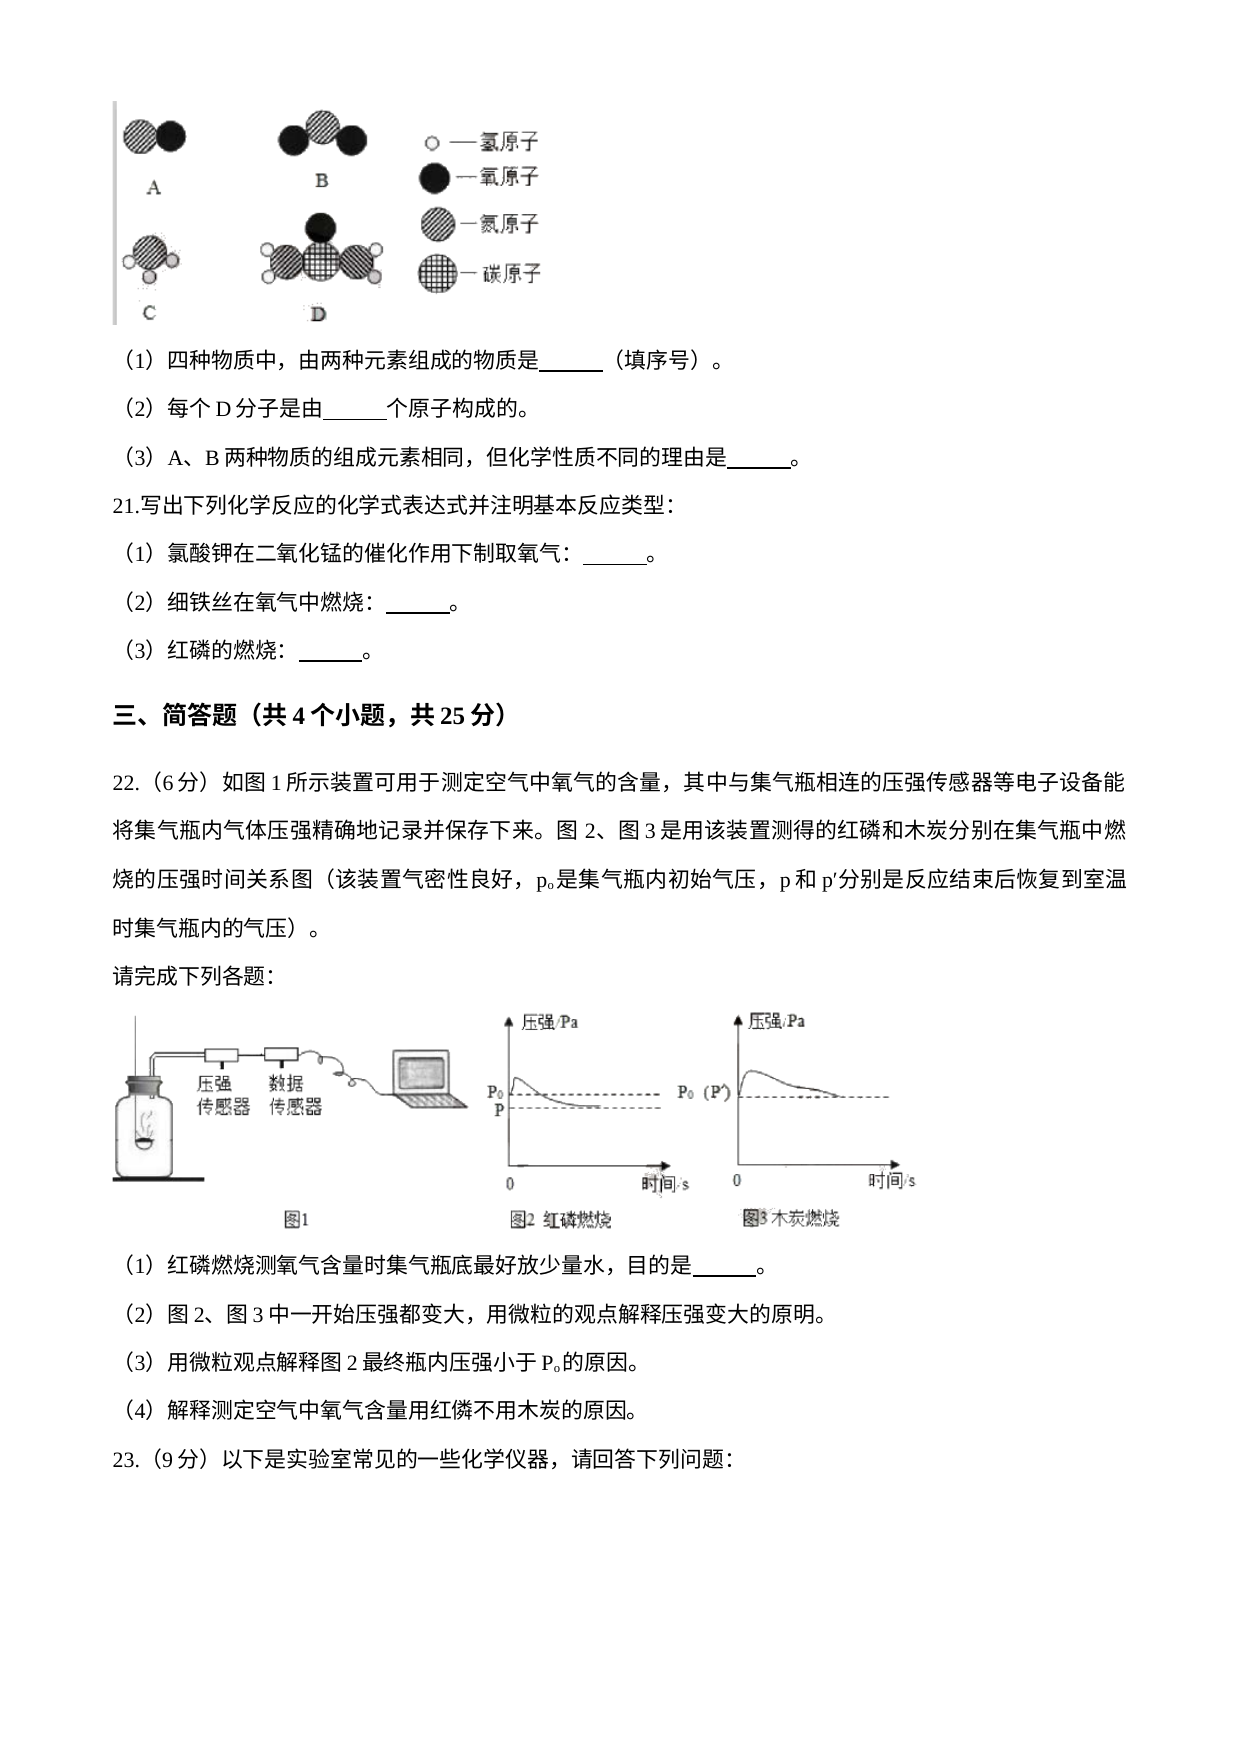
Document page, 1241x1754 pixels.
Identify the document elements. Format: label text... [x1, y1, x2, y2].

text 21.写出下列化学反应的化学式表达式并注明基本反应类型： [112, 488, 1128, 520]
text 23.（9分）以下是实验室常见的一些化学仪器，请回答下列问题： [112, 1441, 1128, 1474]
picture [112, 1007, 923, 1232]
text （2）细铁丝在氧气中燃烧： 。 [112, 584, 1128, 617]
text （2）图2、图3中一开始压强都变大，用微粒的观点解释压强变大的原明。 [112, 1296, 1128, 1329]
text （4）解释测定空气中氧气含量用红僯不用木炭的原因。 [112, 1393, 1128, 1425]
text （3）用微粒观点解释图2最终瓶内压强小于Po的原因。 [112, 1344, 1128, 1377]
text （2）每个D分子是由 个原子构成的。 [112, 391, 1128, 423]
text （1）氯酸钾在二氧化锰的催化作用下制取氧气： 。 [112, 536, 1128, 568]
text （1）四种物质中，由两种元素组成的物质是 （填序号）。 [112, 343, 1128, 375]
text 22.（6分）如图1所示装置可用于测定空气中氧气的含量，其中与集气瓶相连的压强传感器等电子设备能将集气瓶内气体压强精确地记录并保存下来。图2、图3是用该装置测得的红磷和木炭分别在集气瓶中燃烧的压强时间关系图（该装置气密性良好，po是集气瓶内初始气压，p和p′分别是反应结束后恢复到室温时集气瓶内的气压）。 [112, 764, 1128, 943]
text （3）红磷的燃烧： 。 [112, 633, 1128, 665]
text 请完成下列各题： [112, 959, 1128, 991]
picture [112, 101, 565, 325]
text （3）A、B两种物质的组成元素相同，但化学性质不同的理由是 。 [112, 439, 1128, 472]
text 三、简答题（共4个小题，共25分） [112, 681, 1128, 746]
text （1）红磷燃烧测氧气含量时集气瓶底最好放少量水，目的是 。 [112, 1248, 1128, 1280]
